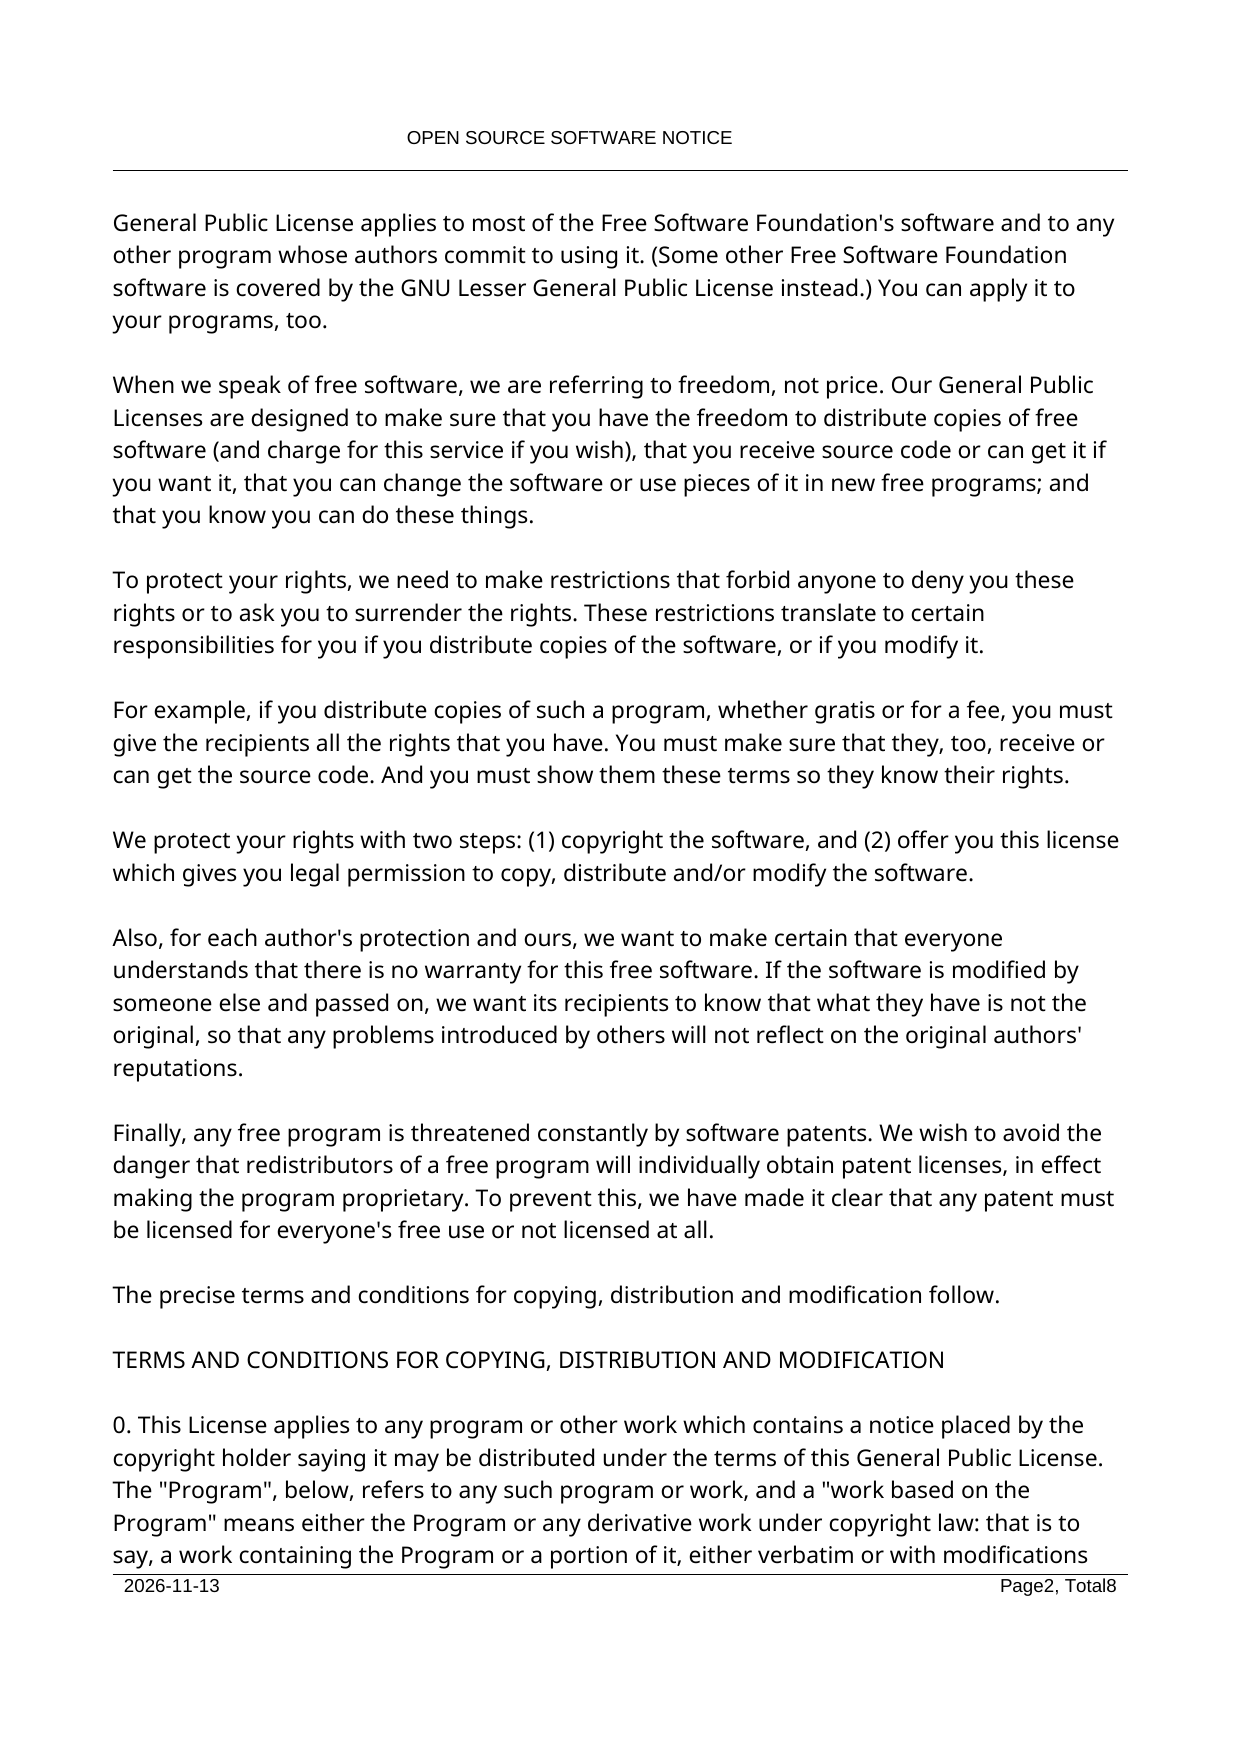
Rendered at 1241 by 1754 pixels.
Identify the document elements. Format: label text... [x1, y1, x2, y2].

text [112, 1409, 1128, 1571]
text Also, for each author's protection and ours, we want to make certain that everyone understands that there is no warranty for this free software. If the software is modified by someone else and passed on, we want its recipients to know that what they have is not the original, so that any problems introduced by others will not reflect on the original authors' reputations. [112, 921, 1128, 1084]
text The precise terms and conditions for copying, distribution and modification follow. [112, 1279, 1128, 1311]
text We protect your rights with two steps: (1) copyright the software, and (2) offer you this license which gives you legal permission to copy, distribute and/or modify the software. [112, 824, 1128, 889]
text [112, 206, 1128, 336]
text To protect your rights, we need to make restrictions that forbid anyone to deny you these rights or to ask you to surrender the rights. These restrictions translate to certain responsibilities for you if you distribute copies of the software, or if you modify it. [112, 564, 1128, 661]
text Finally, any free program is threatened constantly by software patents. We wish to avoid the danger that redistributors of a free program will individually obtain patent licenses, in effect making the program proprietary. To prevent this, we have made it clear that any patent must be licensed for everyone's free use or not licensed at all. [112, 1116, 1128, 1246]
text For example, if you distribute copies of such a program, whether gratis or for a fee, you must give the recipients all the rights that you have. You must make sure that they, too, receive or can get the source code. And you must show them these terms so they know their rights. [112, 694, 1128, 791]
text TERMS AND CONDITIONS FOR COPYING, DISTRIBUTION AND MODIFICATION [112, 1344, 1128, 1376]
text When we speak of free software, we are referring to freedom, not price. Our General Public Licenses are designed to make sure that you have the freedom to distribute copies of free software (and charge for this service if you wish), that you receive source code or can get it if you want it, that you can change the software or use pieces of it in new free programs; and that you know you can do these things. [112, 369, 1128, 531]
